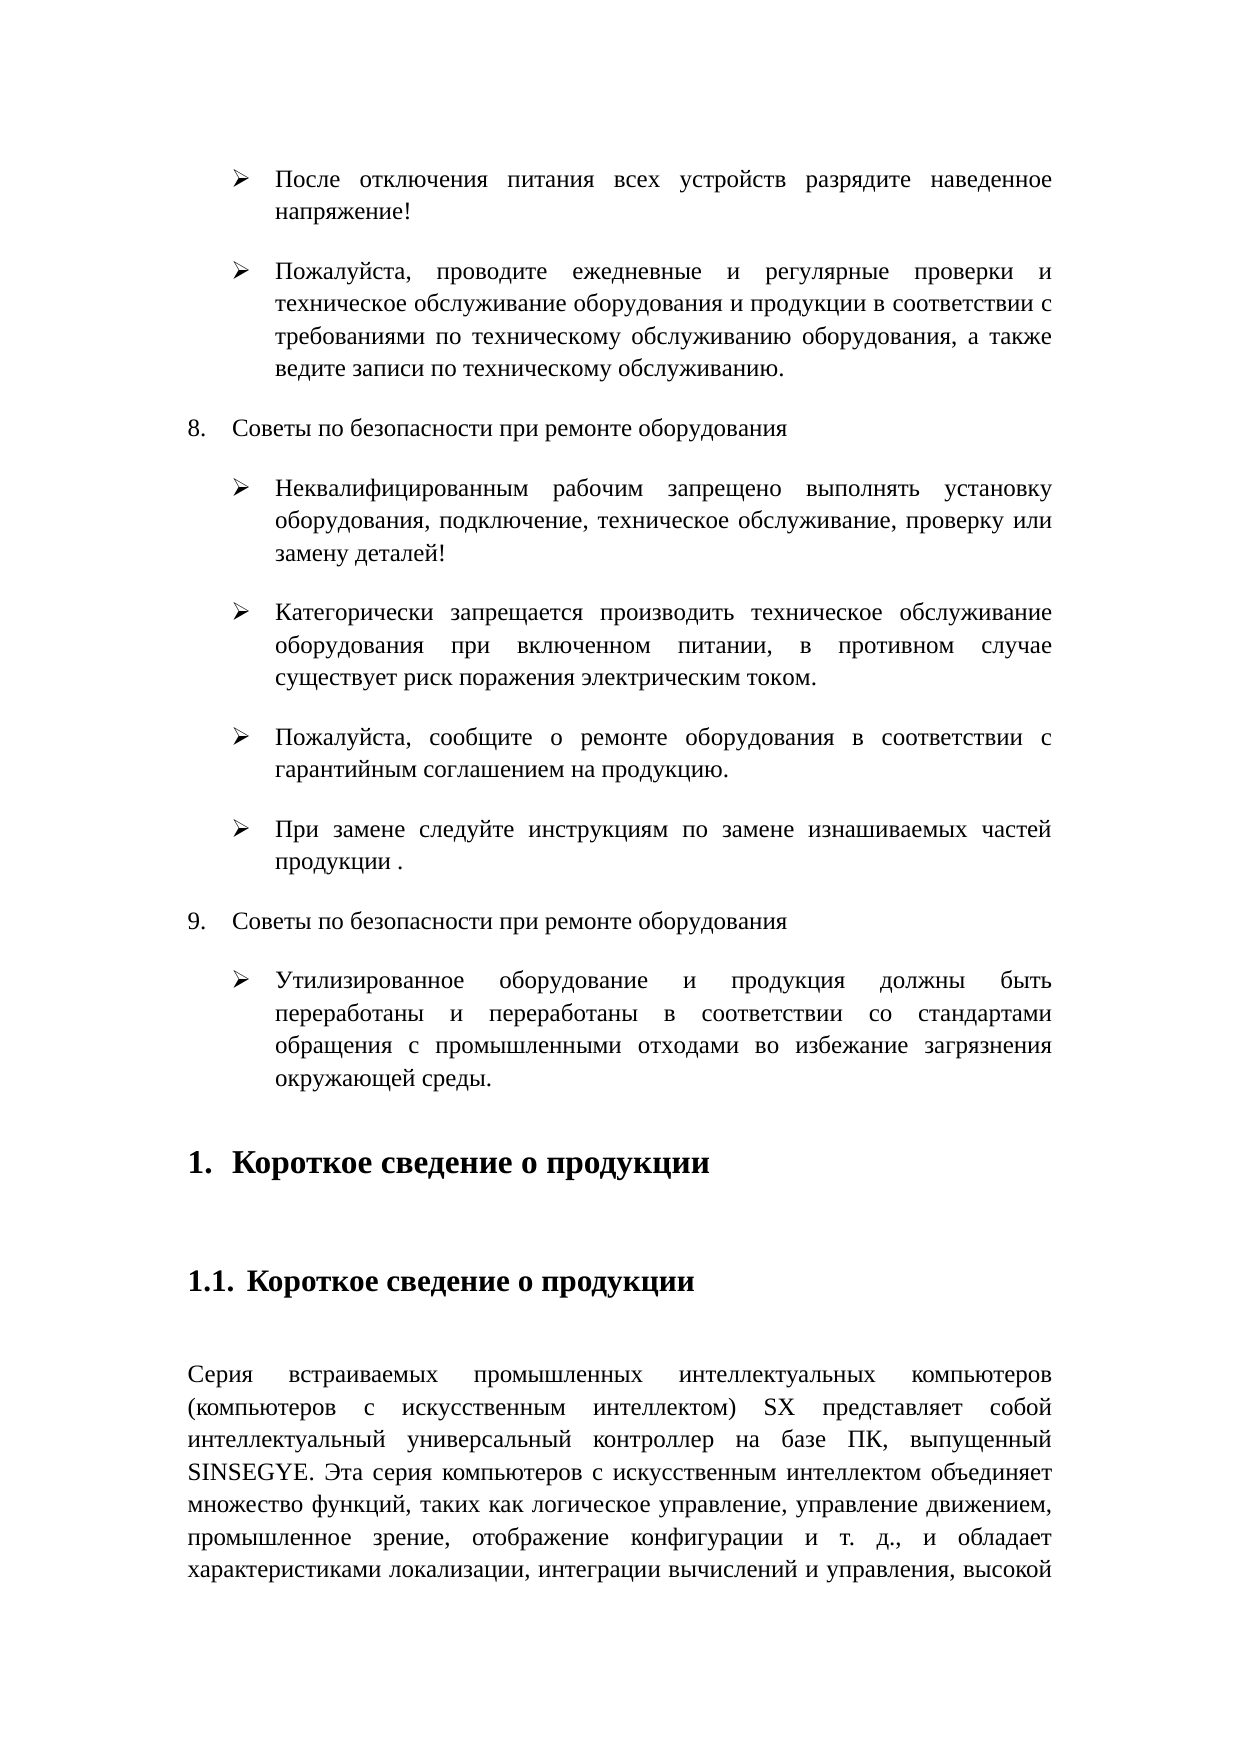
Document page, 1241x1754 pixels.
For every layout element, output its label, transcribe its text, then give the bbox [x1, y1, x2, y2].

list Пожалуйста, проводите ежедневные и регулярные проверки и техническое обслуживание оборудования и продукции в соответствии с требованиями по техническому обслуживанию оборудования, а также ведите записи по техническому обслуживанию. [231, 254, 1053, 384]
list Пожалуйста, сообщите о ремонте оборудования в соответствии с гарантийным соглашением на продукцию. [231, 720, 1053, 785]
list Неквалифицированным рабочим запрещено выполнять установку оборудования, подключение, техническое обслуживание, проверку или замену деталей! [231, 471, 1053, 568]
list Советы по безопасности при ремонте оборудования [187, 411, 1053, 444]
list При замене следуйте инструкциям по замене изнашиваемых частей продукции . [231, 812, 1053, 877]
list Утилизированное оборудование и продукция должны быть переработаны и переработаны в соответствии со стандартами обращения с промышленными отходами во избежание загрязнения окружающей среды. [231, 964, 1053, 1094]
subtitle Короткое сведение о продукции [187, 1129, 1053, 1194]
list Категорически запрещается производить техническое обслуживание оборудования при включенном питании, в противном случае существует риск поражения электрическим током. [231, 595, 1053, 693]
list Советы по безопасности при ремонте оборудования [187, 904, 1053, 937]
list После отключения питания всех устройств разрядите наведенное напряжение! [231, 162, 1053, 227]
subtitle Короткое сведение о продукции [187, 1248, 1053, 1313]
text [187, 1358, 1053, 1585]
